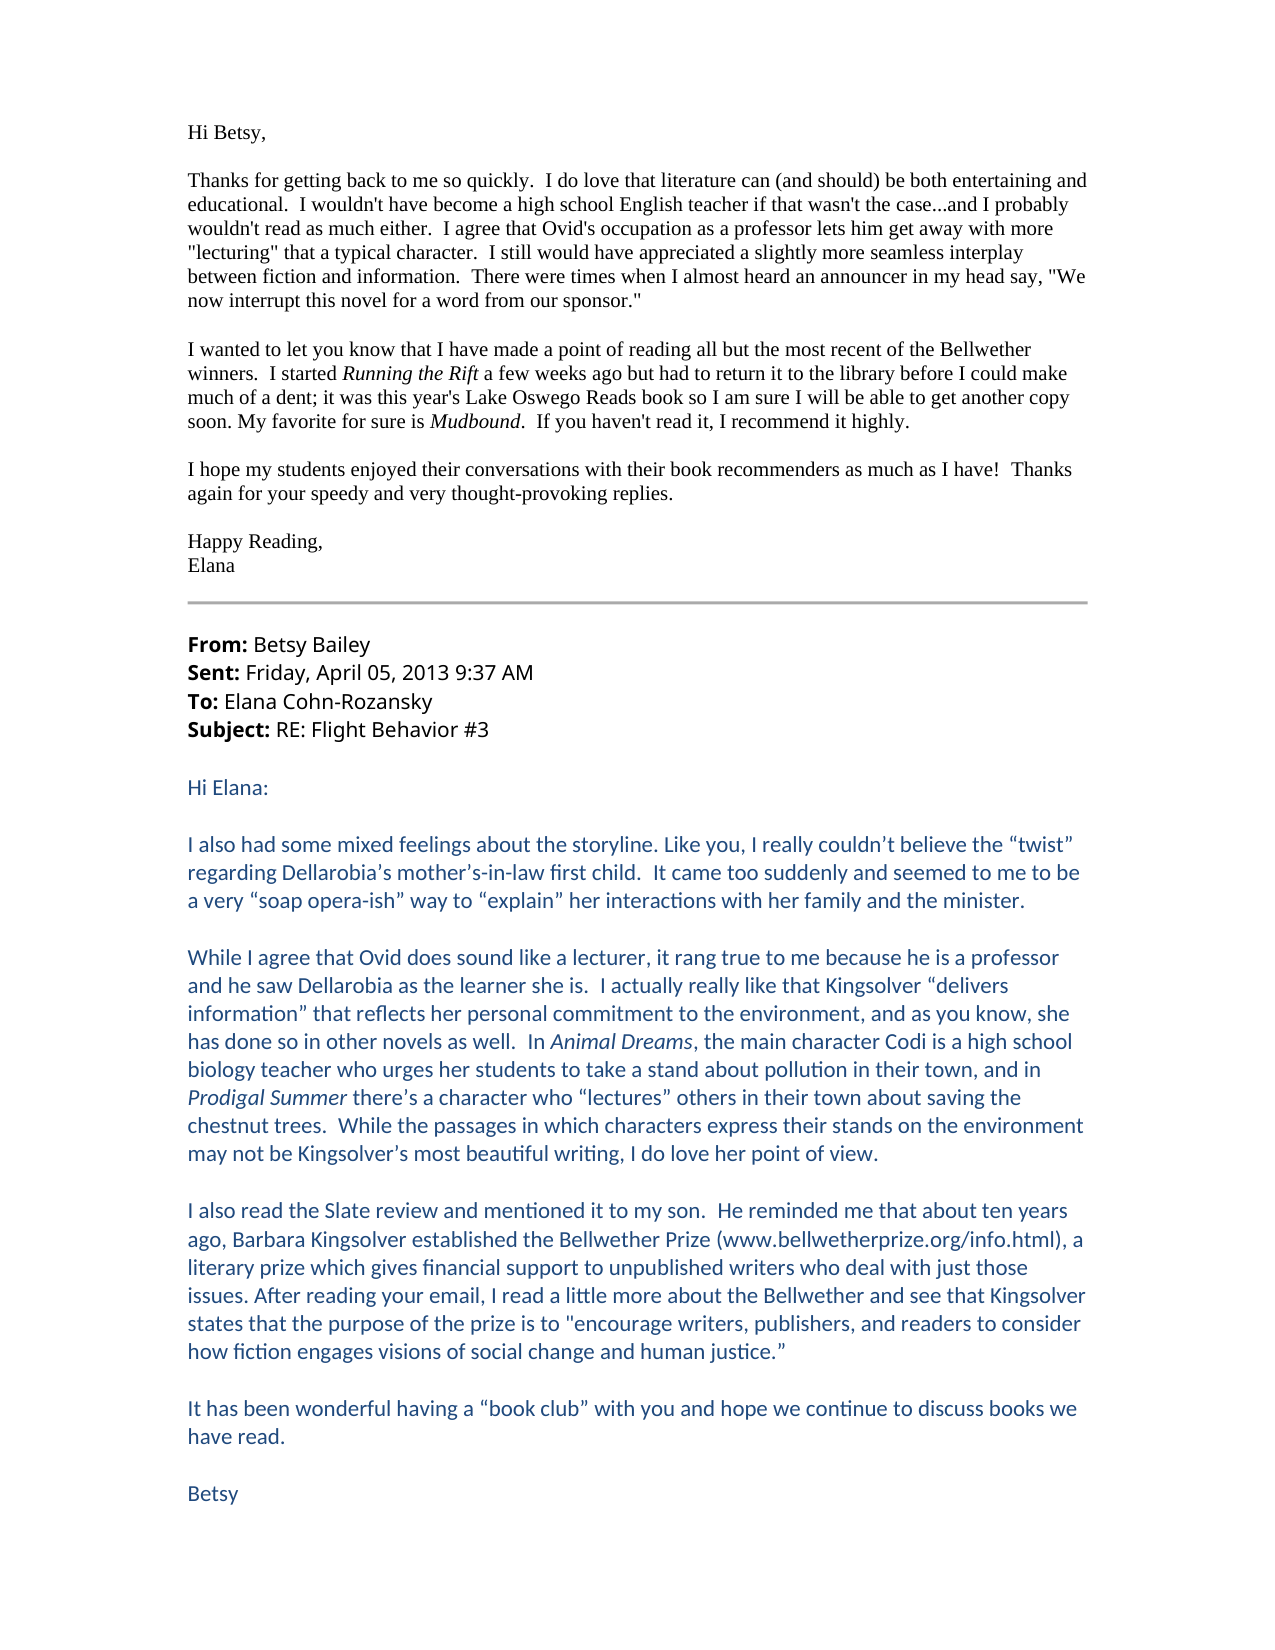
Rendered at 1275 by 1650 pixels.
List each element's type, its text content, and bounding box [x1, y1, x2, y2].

text I also read the Slate review and mentioned it to my son. He reminded me that about ten years ago, Barbara Kingsolver established the Bellwether Prize (www.bellwetherprize.org/info.html), a literary prize which gives financial support to unpublished writers who deal with just those issues. After reading your email, I read a little more about the Bellwether and see that Kingsolver states that the purpose of the prize is to "encourage writers, publishers, and readers to consider how fiction engages visions of social change and human justice.” [187, 1197, 1087, 1365]
text While I agree that Ovid does sound like a lecturer, it rang true to me because he is a professor and he saw Dellarobia as the learner she is. I actually really like that Kingsolver “delivers information” that reflects her personal commitment to the environment, and as you know, she has done so in other novels as well. In Animal Dreams, the main character Codi is a high school biology teacher who urges her students to take a stand about pollution in their town, and in Prodigal Summer there’s a character who “lectures” others in their town about saving the chestnut trees. While the passages in which characters express their stands on the environment may not be Kingsolver’s most beautiful writing, I do love her point of view. [187, 943, 1087, 1167]
text From: Betsy Bailey Sent: Friday, April 05, 2013 9:37 AM To: Elana Cohn-Rozansky Subject: RE: Flight Behavior #3 [187, 630, 1087, 744]
text It has been wonderful having a “book club” with you and hope we continue to discuss books we have read. [187, 1394, 1087, 1450]
text Hi Betsy, Thanks for getting back to me so quickly. I do love that literature can (and should) be both entertaining and educational. I wouldn't have become a high school English teacher if that wasn't the case...and I probably wouldn't read as much either. I agree that Ovid's occupation as a professor lets him get away with more "lecturing" that a typical character. I still would have appreciated a slightly more seamless interplay between fiction and information. There were times when I almost heard an announcer in my head say, "We now interrupt this novel for a word from our sponsor." I wanted to let you know that I have made a point of reading all but the most recent of the Bellwether winners. I started Running the Rift a few weeks ago but had to return it to the library before I could make much of a dent; it was this year's Lake Oswego Reads book so I am sure I will be able to get another copy soon. My favorite for sure is Mudbound. If you haven't read it, I recommend it highly. I hope my students enjoyed their conversations with their book recommenders as much as I have! Thanks again for your speedy and very thought-provoking replies. Happy Reading, Elana [187, 120, 1087, 577]
text Hi Elana: [187, 773, 1087, 801]
text I also had some mixed feelings about the storyline. Like you, I really couldn’t believe the “twist” regarding Dellarobia’s mother’s-in-law first child. It came too suddenly and seemed to me to be a very “soap opera-ish” way to “explain” her interactions with her family and the minister. [187, 830, 1087, 914]
text Betsy [187, 1479, 1087, 1507]
